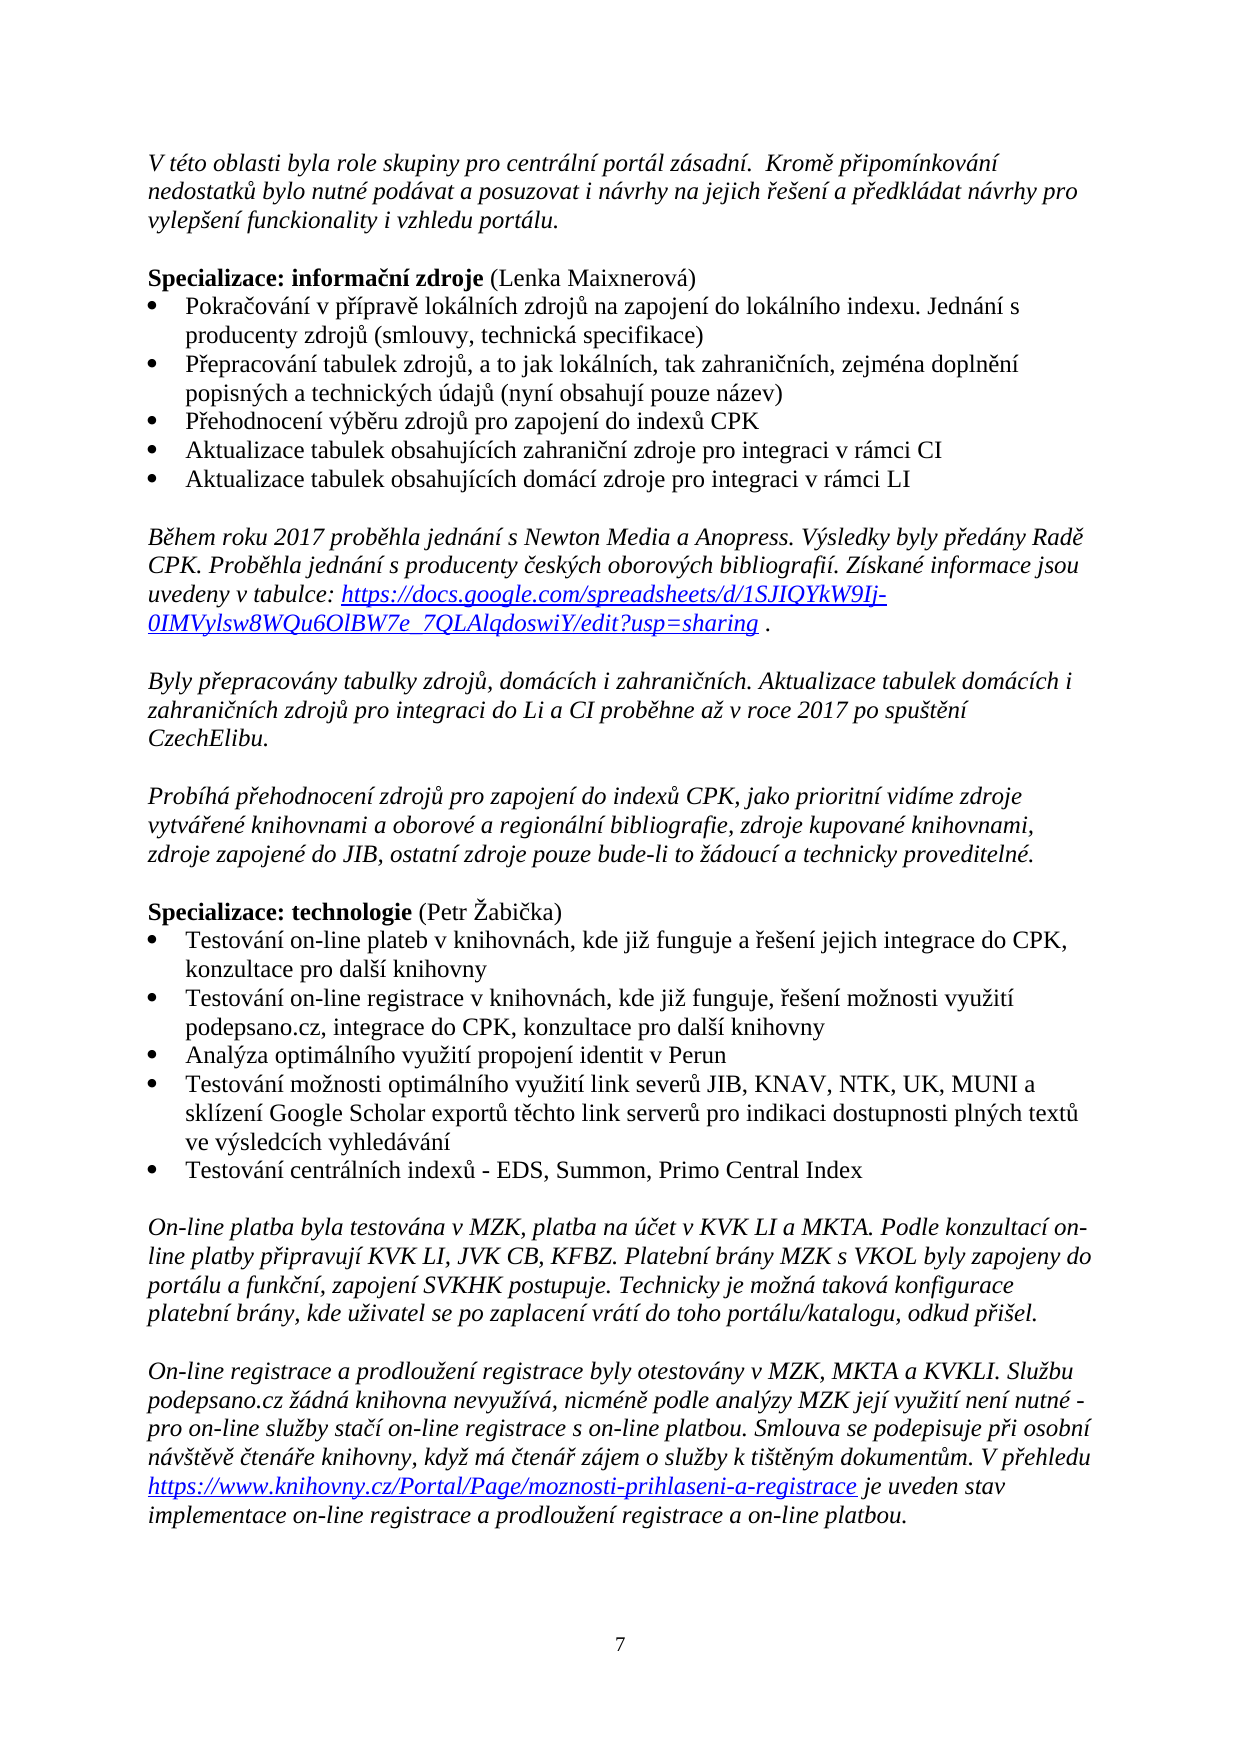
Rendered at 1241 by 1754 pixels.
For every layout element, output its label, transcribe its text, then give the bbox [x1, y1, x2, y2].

list Analýza optimálního využití propojení identit v Perun [148, 1041, 1093, 1069]
text V této oblasti byla role skupiny pro centrální portál zásadní. Kromě připomínkování nedostatků bylo nutné podávat a posuzovat i návrhy na jejich řešení a předkládat návrhy pro vylepšení funckionality i vzhledu portálu. [148, 148, 1093, 234]
list Testování centrálních indexů - EDS, Summon, Primo Central Index [148, 1156, 1093, 1184]
list Testování on-line plateb v knihovnách, kde již funguje a řešení jejich integrace do CPK, konzultace pro další knihovny [148, 926, 1093, 983]
text Byly přepracovány tabulky zdrojů, domácích i zahraničních. Aktualizace tabulek domácích i zahraničních zdrojů pro integraci do Li a CI proběhne až v roce 2017 po spuštění CzechElibu. [148, 666, 1093, 752]
list Pokračování v přípravě lokálních zdrojů na zapojení do lokálního indexu. Jednání s producenty zdrojů (smlouvy, technická specifikace) [148, 291, 1093, 349]
list Aktualizace tabulek obsahujících zahraniční zdroje pro integraci v rámci CI [148, 435, 1093, 464]
text Specializace: technologie (Petr Žabička) [148, 897, 1093, 926]
list Přehodnocení výběru zdrojů pro zapojení do indexů CPK [148, 406, 1093, 435]
text Probíhá přehodnocení zdrojů pro zapojení do indexů CPK, jako prioritní vidíme zdroje vytvářené knihovnami a oborové a regionální bibliografie, zdroje kupované knihovnami, zdroje zapojené do JIB, ostatní zdroje pouze bude-li to žádoucí a technicky proveditelné. [148, 781, 1093, 868]
text Specializace: informační zdroje (Lenka Maixnerová) [148, 263, 1093, 291]
list Aktualizace tabulek obsahujících domácí zdroje pro integraci v rámci LI [148, 464, 1093, 493]
text On-line platba byla testována v MZK, platba na účet v KVK LI a MKTA. Podle konzultací on-line platby připravují KVK LI, JVK CB, KFBZ. Platební brány MZK s VKOL byly zapojeny do portálu a funkční, zapojení SVKHK postupuje. Technicky je možná taková konfigurace platební brány, kde uživatel se po zaplacení vrátí do toho portálu/katalogu, odkud přišel. [148, 1212, 1093, 1327]
text Během roku 2017 proběhla jednání s Newton Media a Anopress. Výsledky byly předány Radě CPK. Proběhla jednání s producenty českých oborových bibliografií. Získané informace jsou uvedeny v tabulce: https://docs.google.com/spreadsheets/d/1SJIQYkW9Ij-0IMVylsw8WQu6OlBW7e_7QLAlqdoswiY/edit?usp=sharing . [148, 522, 1093, 637]
list Testování možnosti optimálního využití link severů JIB, KNAV, NTK, UK, MUNI a sklízení Google Scholar exportů těchto link serverů pro indikaci dostupnosti plných textů ve výsledcích vyhledávání [148, 1069, 1093, 1156]
text On-line registrace a prodloužení registrace byly otestovány v MZK, MKTA a KVKLI. Službu podepsano.cz žádná knihovna nevyužívá, nicméně podle analýzy MZK její využití není nutné - pro on-line služby stačí on-line registrace s on-line platbou. Smlouva se podepisuje při osobní návštěvě čtenáře knihovny, když má čtenář zájem o služby k tištěným dokumentům. V přehledu https://www.knihovny.cz/Portal/Page/moznosti-prihlaseni-a-registrace je uveden stav implementace on-line registrace a prodloužení registrace a on-line platbou. [148, 1356, 1093, 1528]
list Přepracování tabulek zdrojů, a to jak lokálních, tak zahraničních, zejména doplnění popisných a technických údajů (nyní obsahují pouze název) [148, 349, 1093, 406]
list Testování on-line registrace v knihovnách, kde již funguje, řešení možnosti využití podepsano.cz, integrace do CPK, konzultace pro další knihovny [148, 983, 1093, 1041]
